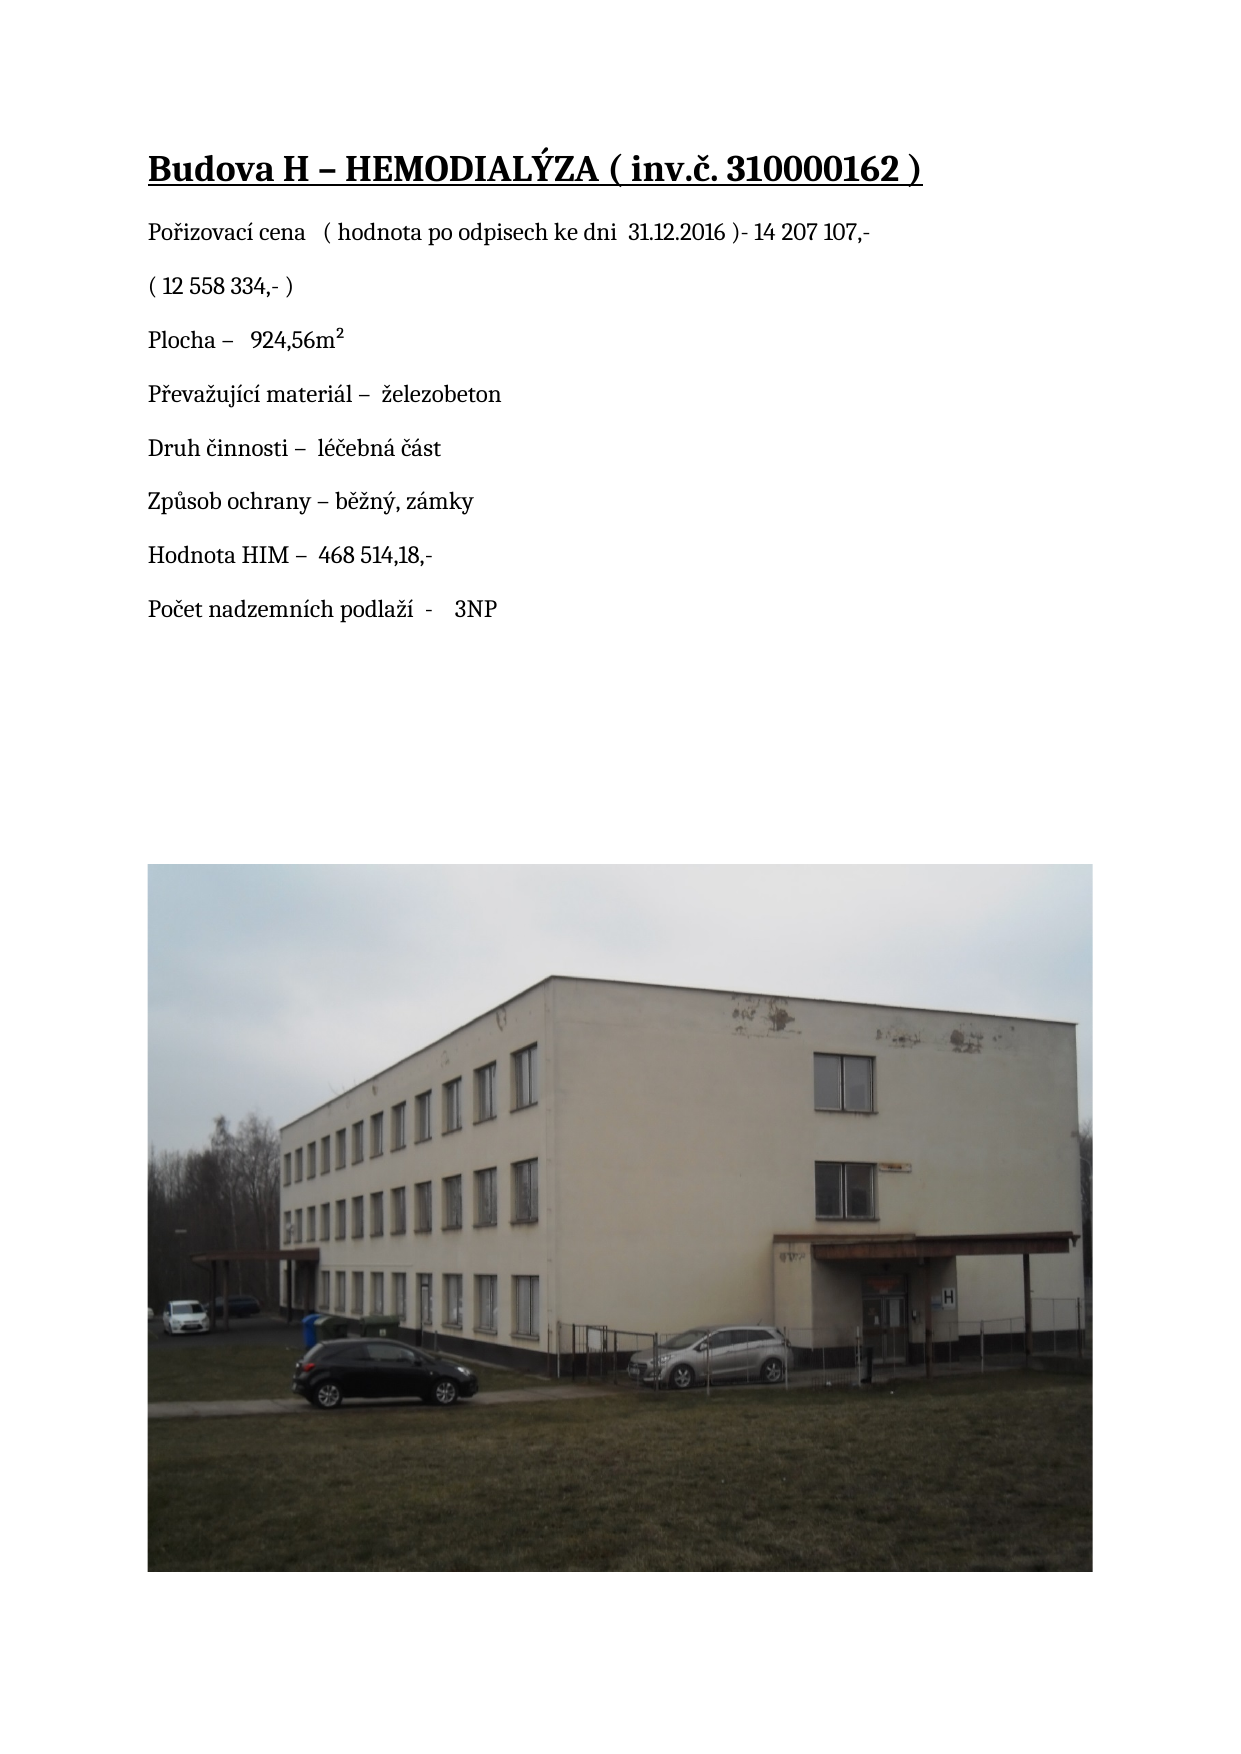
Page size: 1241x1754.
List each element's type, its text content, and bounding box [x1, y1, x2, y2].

text Budova H – HEMODIALÝZA ( inv.č. 310000162 ) [148, 148, 1093, 191]
text Převažující materiál – železobeton [148, 379, 1093, 408]
text Druh činnosti – léčebná část [148, 433, 1093, 462]
picture [147, 864, 1093, 1572]
text Hodnota HIM – 468 514,18,- [148, 541, 1093, 570]
text ( 12 558 334,- ) [148, 272, 1093, 301]
text Plocha – 924,56m² [148, 326, 1093, 354]
text Pořizovací cena ( hodnota po odpisech ke dni 31.12.2016 )- 14 207 107,- [148, 218, 1093, 247]
text Počet nadzemních podlaží - 3NP [148, 595, 1093, 624]
text Způsob ochrany – běžný, zámky [148, 487, 1093, 516]
